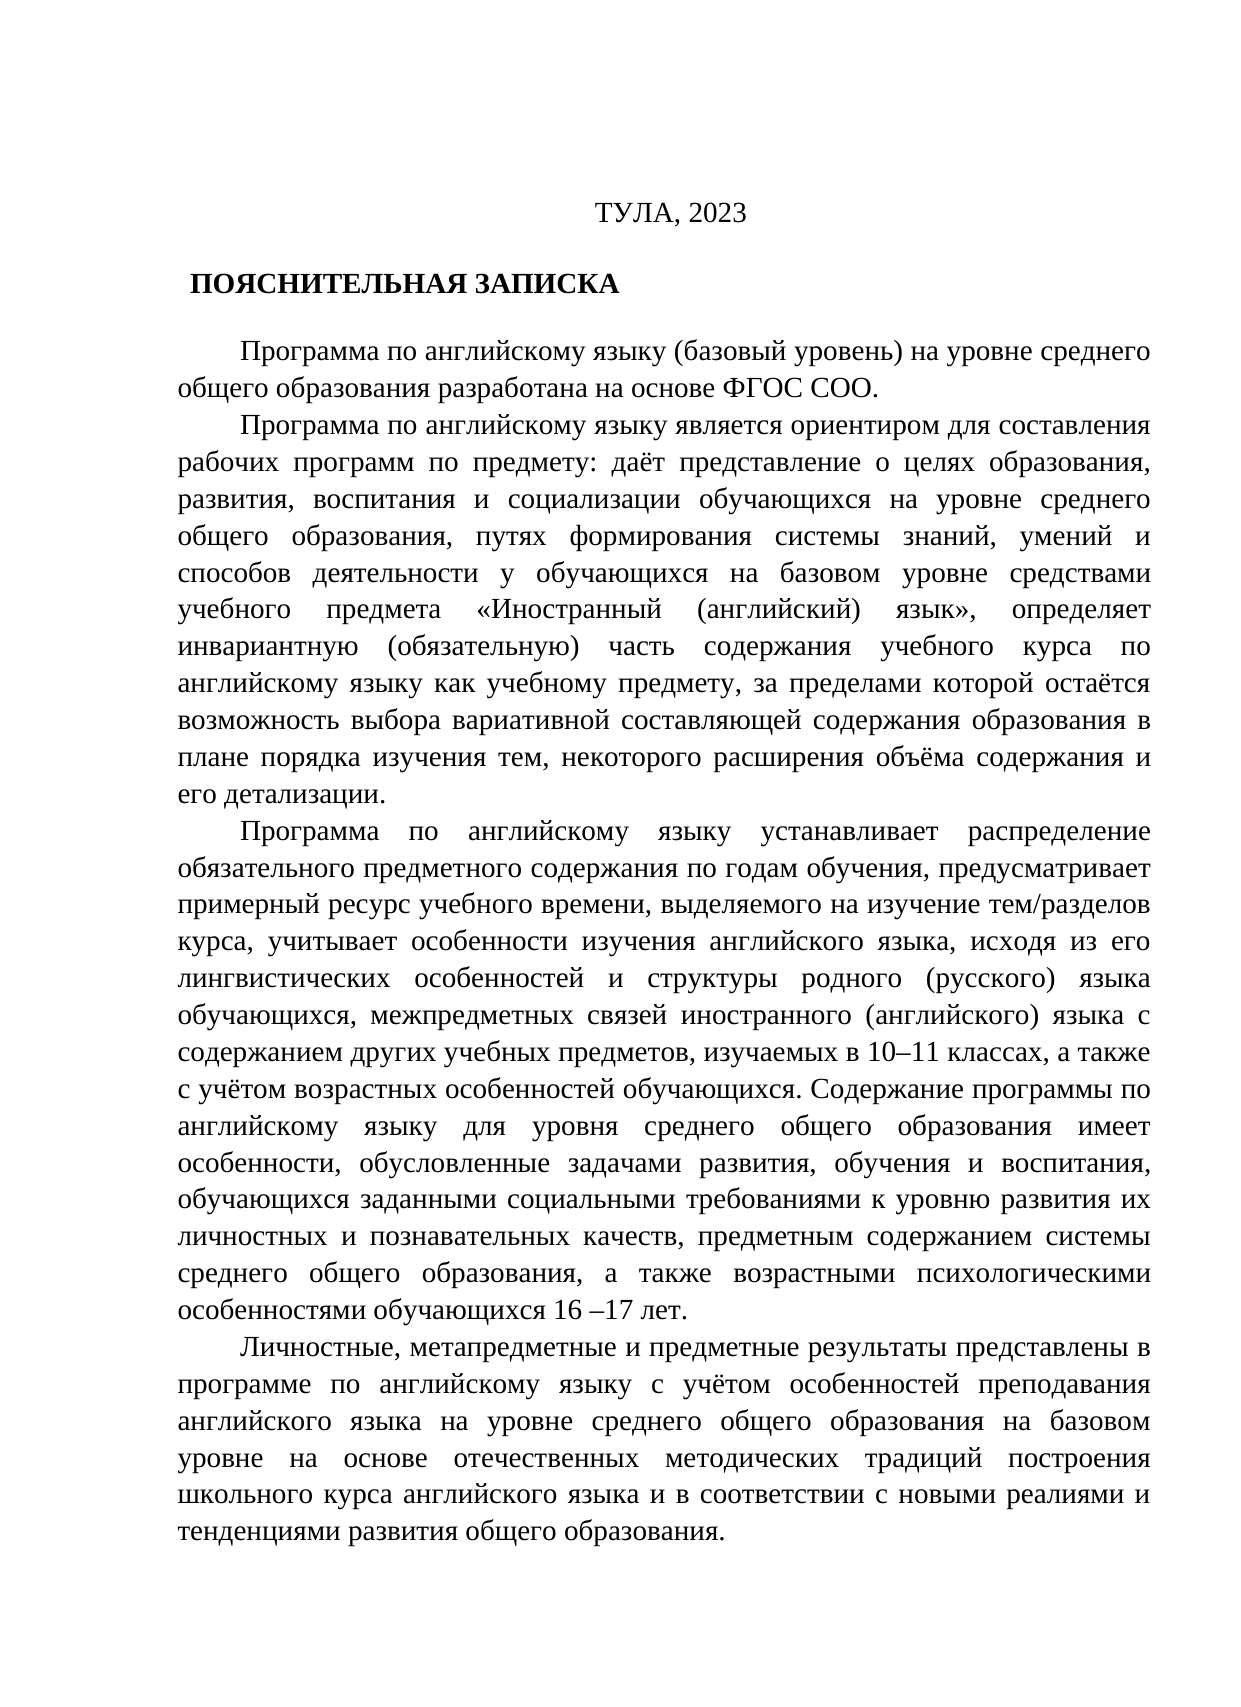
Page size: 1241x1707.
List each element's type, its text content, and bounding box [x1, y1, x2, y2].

text Программа по английскому языку является ориентиром для составления рабочих программ по предмету: даёт представление о целях образования, развития, воспитания и социализации обучающихся на уровне среднего общего образования, путях формирования системы знаний, умений и способов деятельности у обучающихся на базовом уровне средствами учебного предмета «Иностранный (английский) язык», определяет инвариантную (обязательную) часть содержания учебного курса по английскому языку как учебному предмету, за пределами которой остаётся возможность выбора вариативной составляющей содержания образования в плане порядка изучения тем, некоторого расширения объёма содержания и его детализации. [177, 407, 1152, 809]
text Личностные, метапредметные и предметные результаты представлены в программе по английскому языку с учётом особенностей преподавания английского языка на уровне среднего общего образования на базовом уровне на основе отечественных методических традиций построения школьного курса английского языка и в соответствии с новыми реалиями и тенденциями развития общего образования. [177, 1329, 1152, 1547]
text Программа по английскому языку устанавливает распределение обязательного предметного содержания по годам обучения, предусматривает примерный ресурс учебного времени, выделяемого на изучение тем/разделов курса, учитывает особенности изучения английского языка, исходя из его лингвистических особенностей и структуры родного (русского) языка обучающихся, межпредметных связей иностранного (английского) языка с содержанием других учебных предметов, изучаемых в 10–11 классах, а также с учётом возрастных особенностей обучающихся. Содержание программы по английскому языку для уровня среднего общего образования имеет особенности, обусловленные задачами развития, обучения и воспитания, обучающихся заданными социальными требованиями к уровню развития их личностных и познавательных качеств, предметным содержанием системы среднего общего образования, а также возрастными психологическими особенностями обучающихся 16 –17 лет. [177, 813, 1152, 1326]
text ТУЛА, 2023 [190, 195, 1152, 229]
text ПОЯСНИТЕЛЬНАЯ ЗАПИСКА [190, 266, 1152, 299]
text Программа по английскому языку (базовый уровень) на уровне среднего общего образования разработана на основе ФГОС СОО. [177, 333, 1152, 404]
